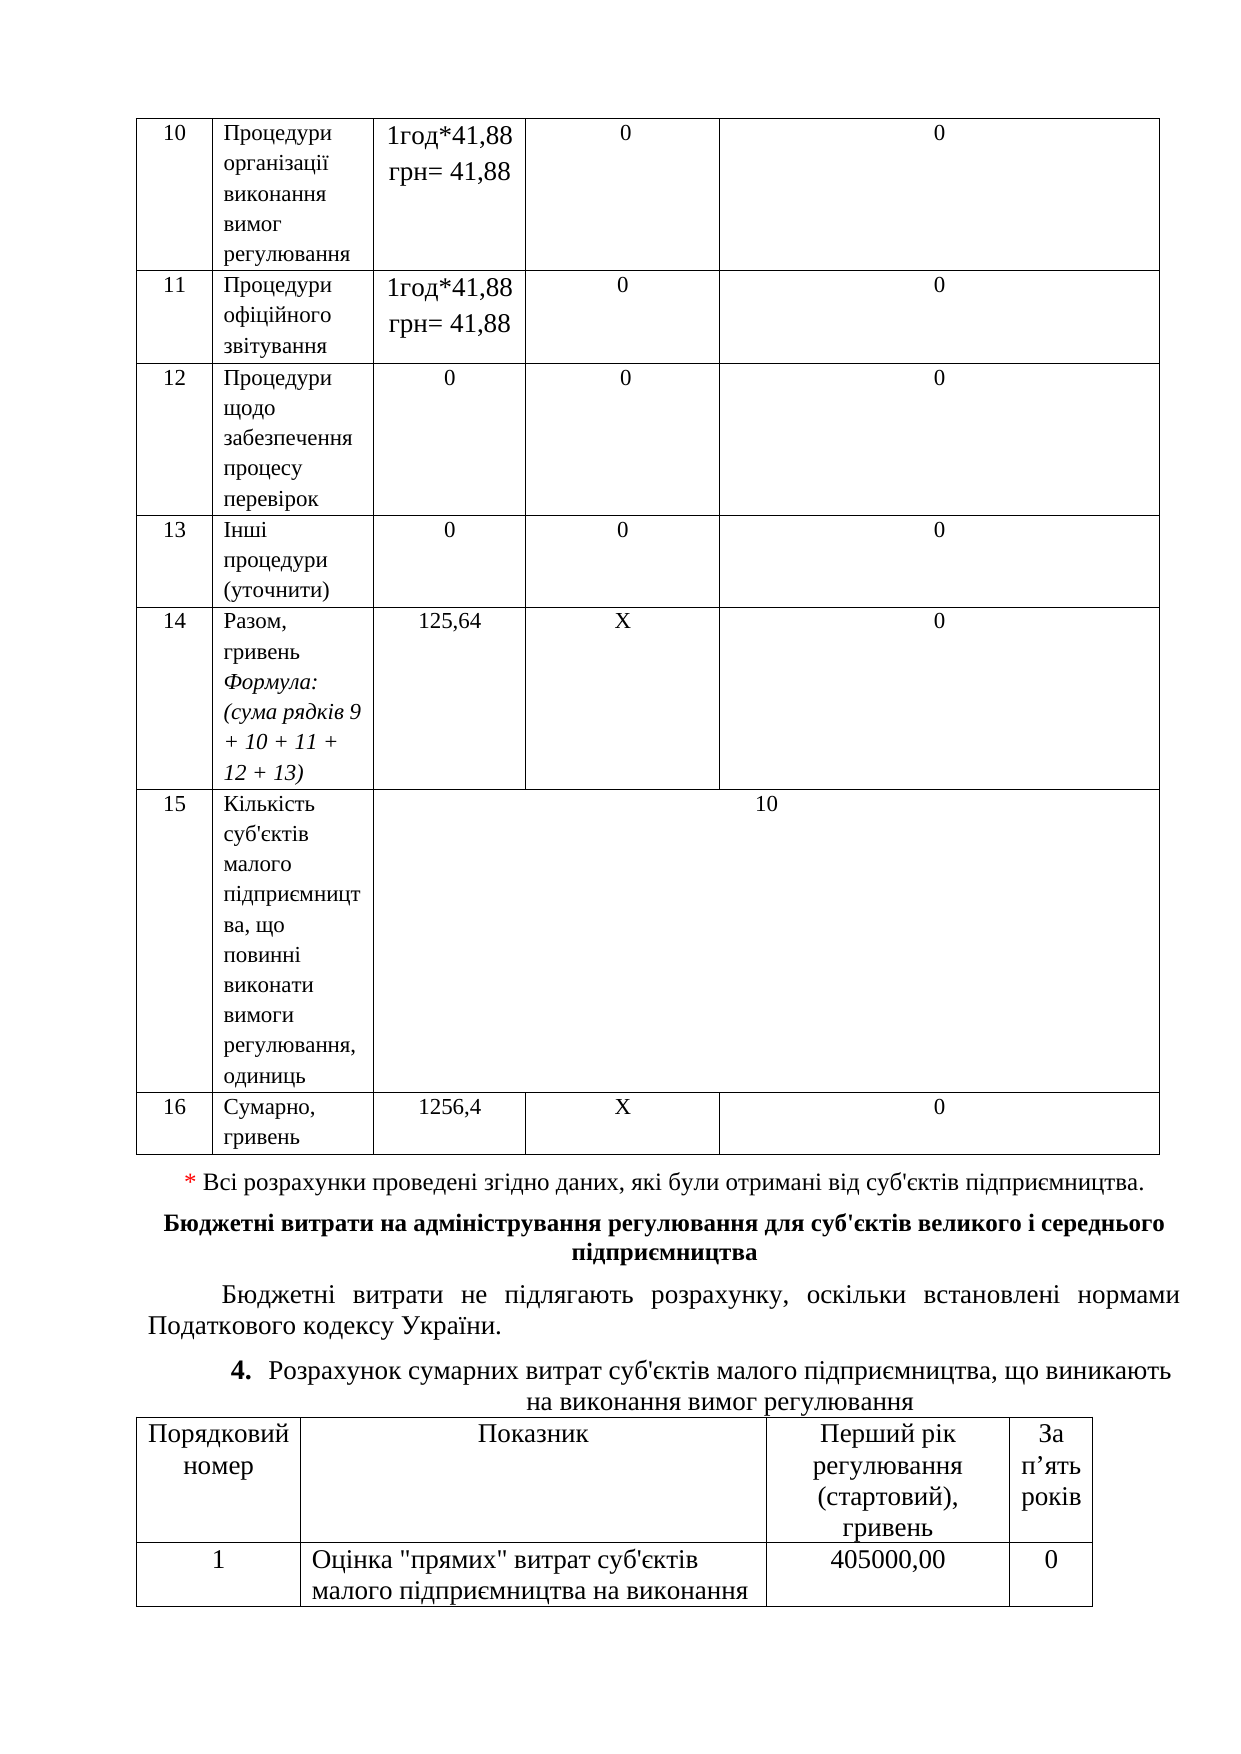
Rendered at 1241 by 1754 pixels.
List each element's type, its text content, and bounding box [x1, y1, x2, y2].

table_cell 0 [720, 1093, 1159, 1153]
table_header Порядковий номер [137, 1418, 300, 1542]
table_cell Інші процедури (уточнити) [213, 516, 373, 607]
table_cell 12 [137, 364, 212, 515]
table_cell 0 [374, 516, 525, 607]
table_cell Разом, гривень Формула: (сума рядків 9 + 10 + 11 + 12 + 13) [213, 608, 373, 789]
table_cell Кількість суб'єктів малого підприємництва, що повинні виконати вимоги регулювання, одиниць [213, 790, 373, 1092]
table_cell 1год*41,88 грн= 41,88 [374, 271, 525, 363]
table_cell 0 [374, 364, 525, 515]
table_cell 10 [374, 790, 1159, 1092]
table_header Показник [301, 1418, 766, 1542]
table_cell Процедури офіційного звітування [213, 271, 373, 363]
table_cell 16 [137, 1093, 212, 1153]
text * Всі розрахунки проведені згідно даних, які були отримані від суб'єктів підприємництва. [148, 1167, 1181, 1196]
table_cell 0 [720, 364, 1159, 515]
table_cell 1256,4 [374, 1093, 525, 1153]
table_cell 0 [526, 516, 719, 607]
table_cell Х [526, 1093, 719, 1153]
table_cell 0 [720, 516, 1159, 607]
table_cell 1 [137, 1543, 300, 1606]
table_cell 405000,00 [767, 1543, 1009, 1606]
table_cell 0 [720, 271, 1159, 363]
table_cell 0 [526, 119, 719, 270]
table_cell 15 [137, 790, 212, 1092]
table_cell 0 [720, 608, 1159, 789]
table_cell 1год*41,88 грн= 41,88 [374, 119, 525, 270]
table_cell 10 [137, 119, 212, 270]
table_cell 125,64 [374, 608, 525, 789]
table_cell 0 [526, 364, 719, 515]
table_cell Процедури щодо забезпечення процесу перевірок [213, 364, 373, 515]
table_cell 0 [720, 119, 1159, 270]
table_cell Процедури організації виконання вимог регулювання [213, 119, 373, 270]
text Бюджетні витрати не підлягають розрахунку, оскільки встановлені нормами Податкового кодексу України. [148, 1278, 1181, 1341]
table_cell 14 [137, 608, 212, 789]
list Розрахунок сумарних витрат суб'єктів малого підприємництва, що виникають на виконання вимог регулювання [221, 1353, 1181, 1417]
table_cell Сумарно, гривень [213, 1093, 373, 1153]
table_cell 11 [137, 271, 212, 363]
table_cell 13 [137, 516, 212, 607]
table_header Перший рік регулювання (стартовий), гривень [767, 1418, 1009, 1542]
table_cell Х [526, 608, 719, 789]
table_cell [301, 1543, 766, 1606]
text Бюджетні витрати на адміністрування регулювання для суб'єктів великого і середнього підприємництва [148, 1208, 1181, 1266]
table_cell 0 [526, 271, 719, 363]
table_cell 0 [1010, 1543, 1092, 1606]
table_header За п’ять років [1010, 1418, 1092, 1542]
